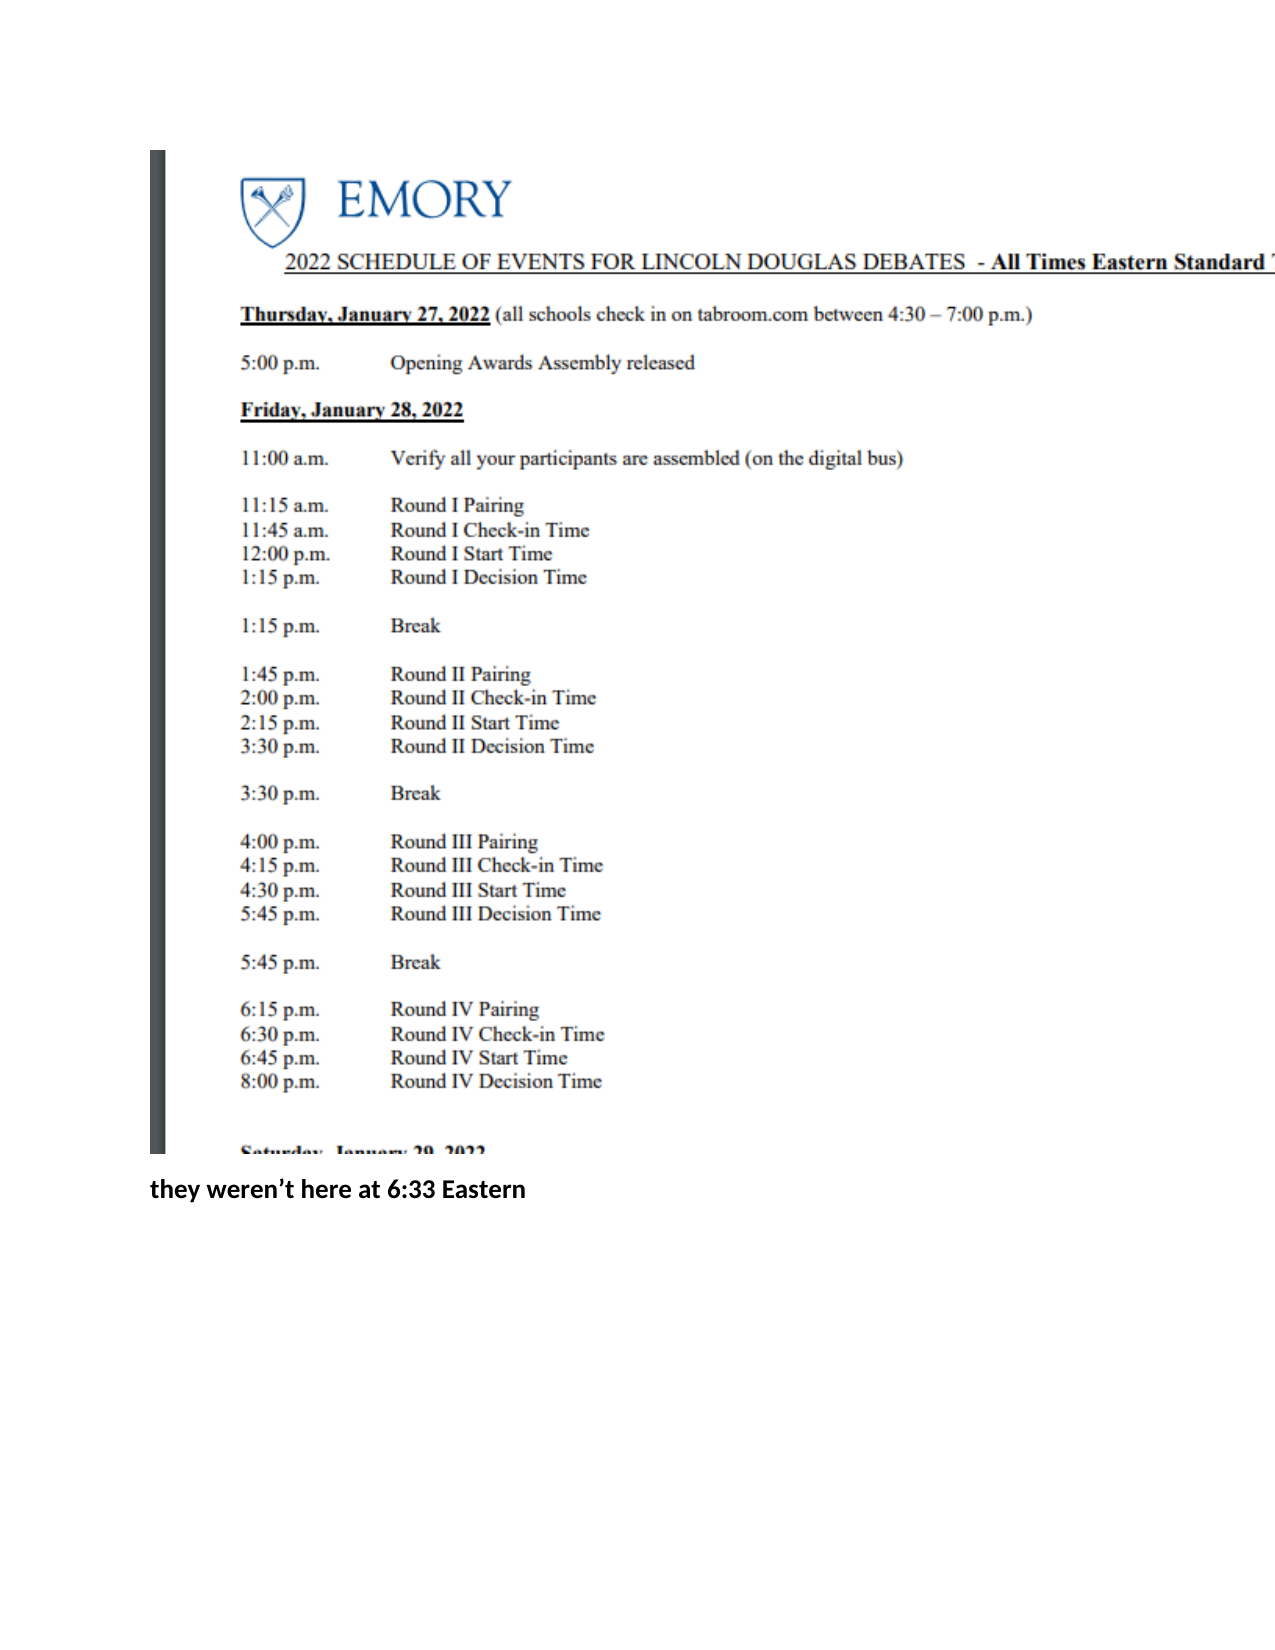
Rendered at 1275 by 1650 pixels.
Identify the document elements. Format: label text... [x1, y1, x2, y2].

subtitle they weren’t here at 6:33 Eastern [150, 1172, 1125, 1205]
picture [150, 150, 1275, 1154]
